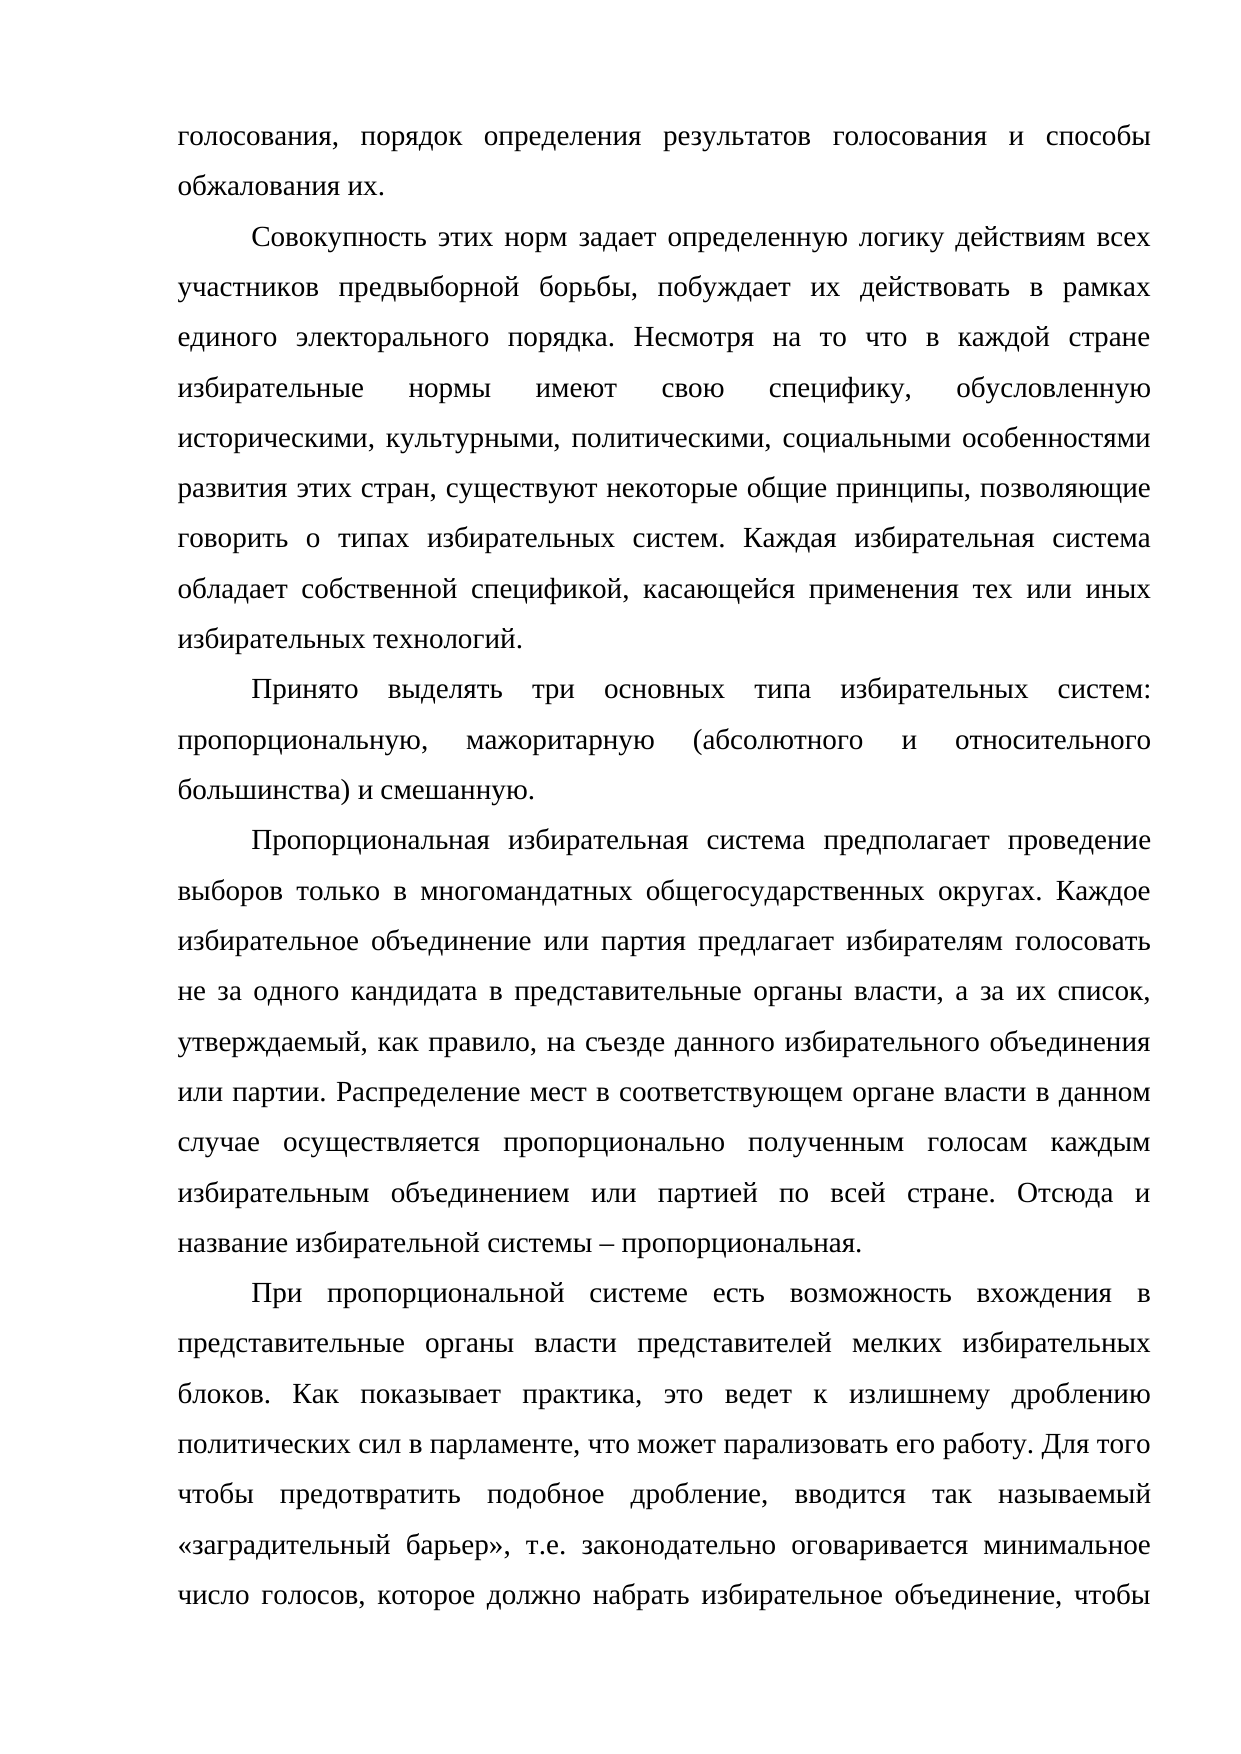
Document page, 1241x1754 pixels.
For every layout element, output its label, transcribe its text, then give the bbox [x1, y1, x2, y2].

text Совокупность этих норм задает определенную логику действиям всех участников предвыборной борьбы, побуждает их действовать в рамках единого электорального порядка. Несмотря на то что в каждой стране избирательные нормы имеют свою специфику, обусловленную историческими, культурными, политическими, социальными особенностями развития этих стран, существуют некоторые общие принципы, позволяющие говорить о типах избирательных систем. Каждая избирательная система обладает собственной спецификой, касающейся применения тех или иных избирательных технологий. [177, 219, 1152, 655]
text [177, 1275, 1152, 1611]
text Принято выделять три основных типа избирательных систем: пропорциональную, мажоритарную (абсолютного и относительного большинства) и смешанную. [177, 672, 1152, 806]
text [177, 118, 1152, 202]
text Пропорциональная избирательная система предполагает проведение выборов только в многомандатных общегосударственных округах. Каждое избирательное объединение или партия предлагает избирателям голосовать не за одного кандидата в представительные органы власти, а за их список, утверждаемый, как правило, на съезде данного избирательного объединения или партии. Распределение мест в соответствующем органе власти в данном случае осуществляется пропорционально полученным голосам каждым избирательным объединением или партией по всей стране. Отсюда и название избирательной системы – пропорциональная. [177, 822, 1152, 1258]
